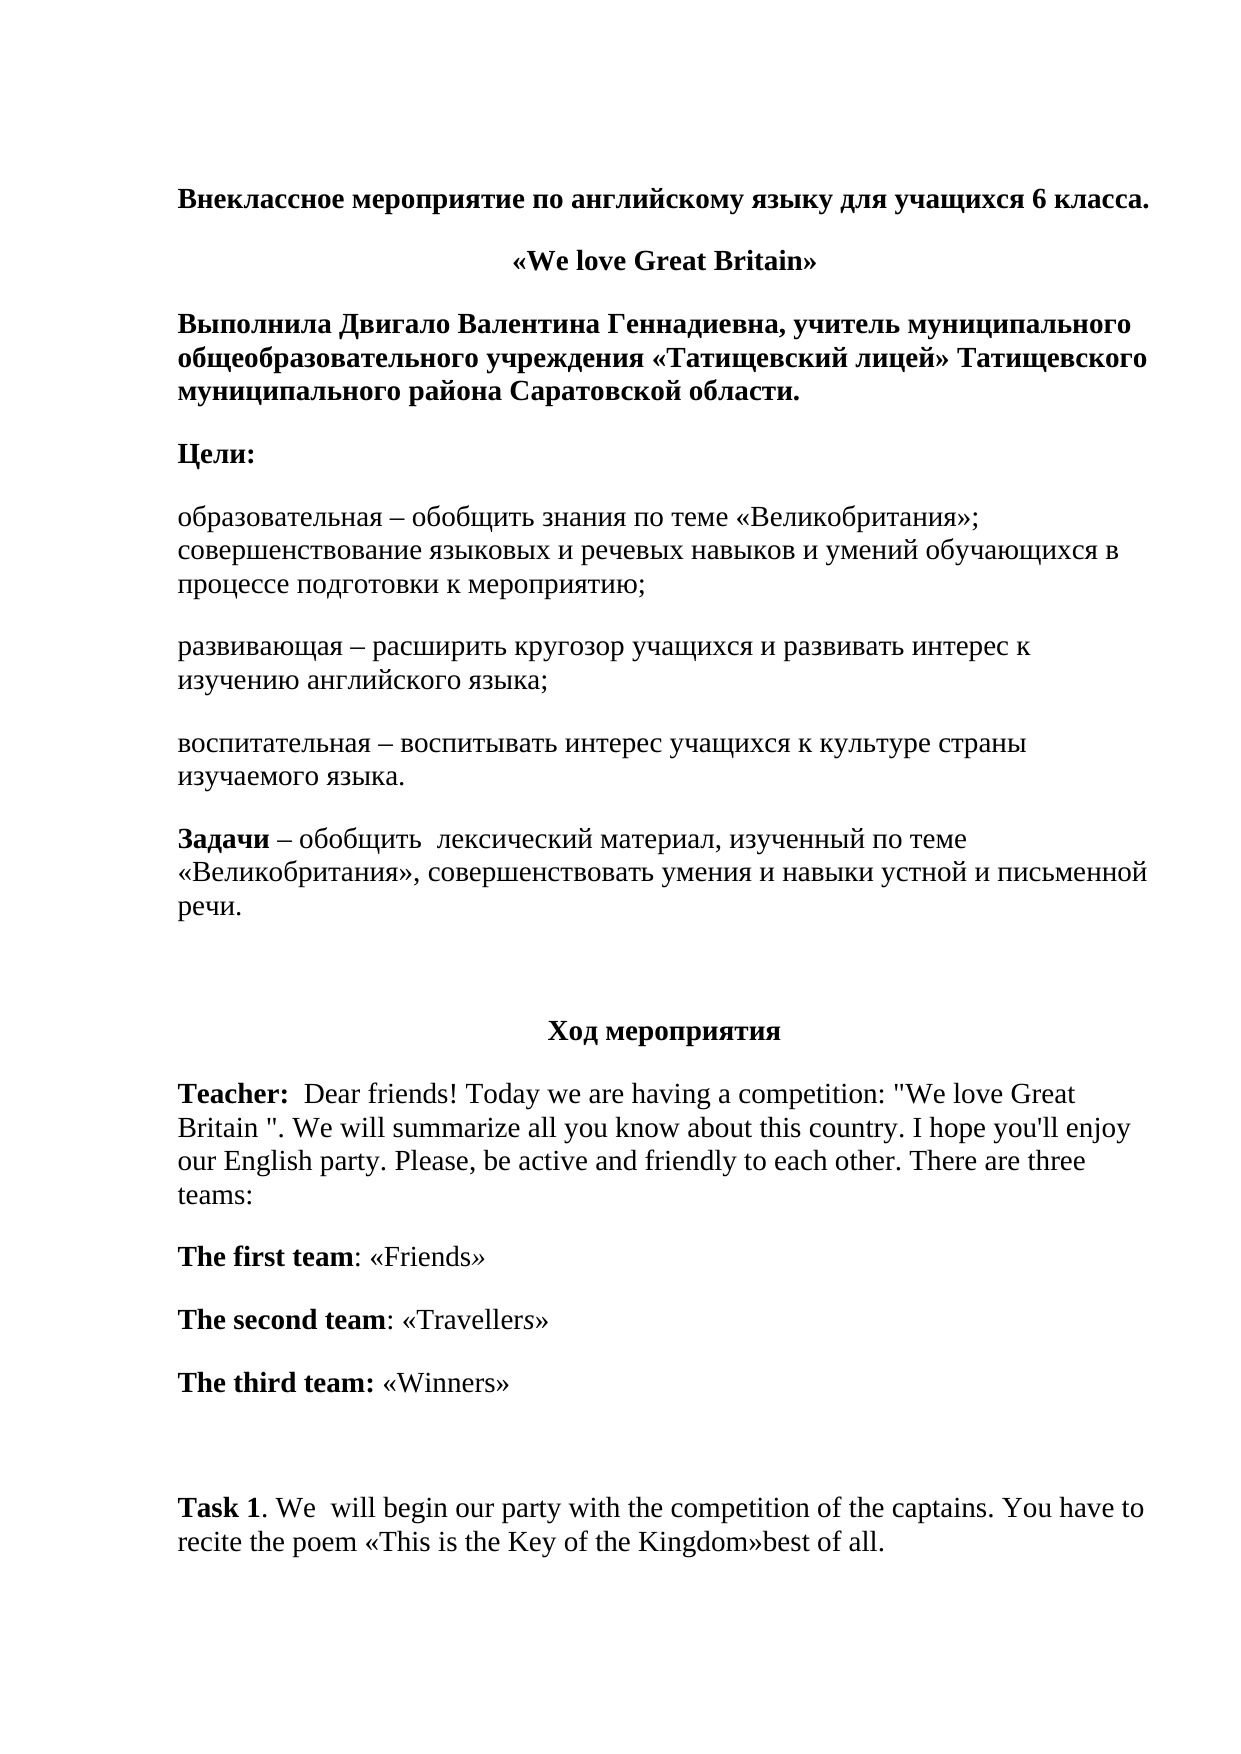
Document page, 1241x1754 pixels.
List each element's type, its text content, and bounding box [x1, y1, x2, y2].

text The first team: «Friends» [177, 1239, 1152, 1273]
text развивающая – расширить кругозор учащихся и развивать интерес к изучению английского языка; [177, 628, 1152, 696]
text Task 1. We will begin our party with the competition of the captains. You have to recite the poem «This is the Key of the Kingdom»best of all. [177, 1490, 1152, 1557]
text образовательная – обобщить знания по теме «Великобритания»; совершенствование языковых и речевых навыков и умений обучающихся в процессе подготовки к мероприятию; [177, 499, 1152, 599]
text Выполнила Двигало Валентина Геннадиевна, учитель муниципального общеобразовательного учреждения «Татищевский лицей» Татищевского муниципального района Саратовской области. [177, 306, 1152, 407]
text Ход мероприятия [177, 1013, 1152, 1047]
text Задачи – обобщить лексический материал, изученный по теме «Великобритания», совершенствовать умения и навыки устной и письменной речи. [177, 821, 1152, 922]
text The second team: «Travellers» [177, 1302, 1152, 1336]
text Внеклассное мероприятие по английскому языку для учащихся 6 класса. [177, 181, 1152, 214]
text Teacher: Dear friends! Today we are having a competition: "We love Great Britain ". We will summarize all you know about this country. I hope you'll enjoy our English party. Please, be active and friendly to each other. There are three teams: [177, 1076, 1152, 1210]
text «We love Great Britain» [177, 243, 1152, 277]
text The third team: «Winners» [177, 1365, 1152, 1398]
text Цели: [177, 436, 1152, 469]
text воспитательная – воспитывать интерес учащихся к культуре страны изучаемого языка. [177, 725, 1152, 792]
